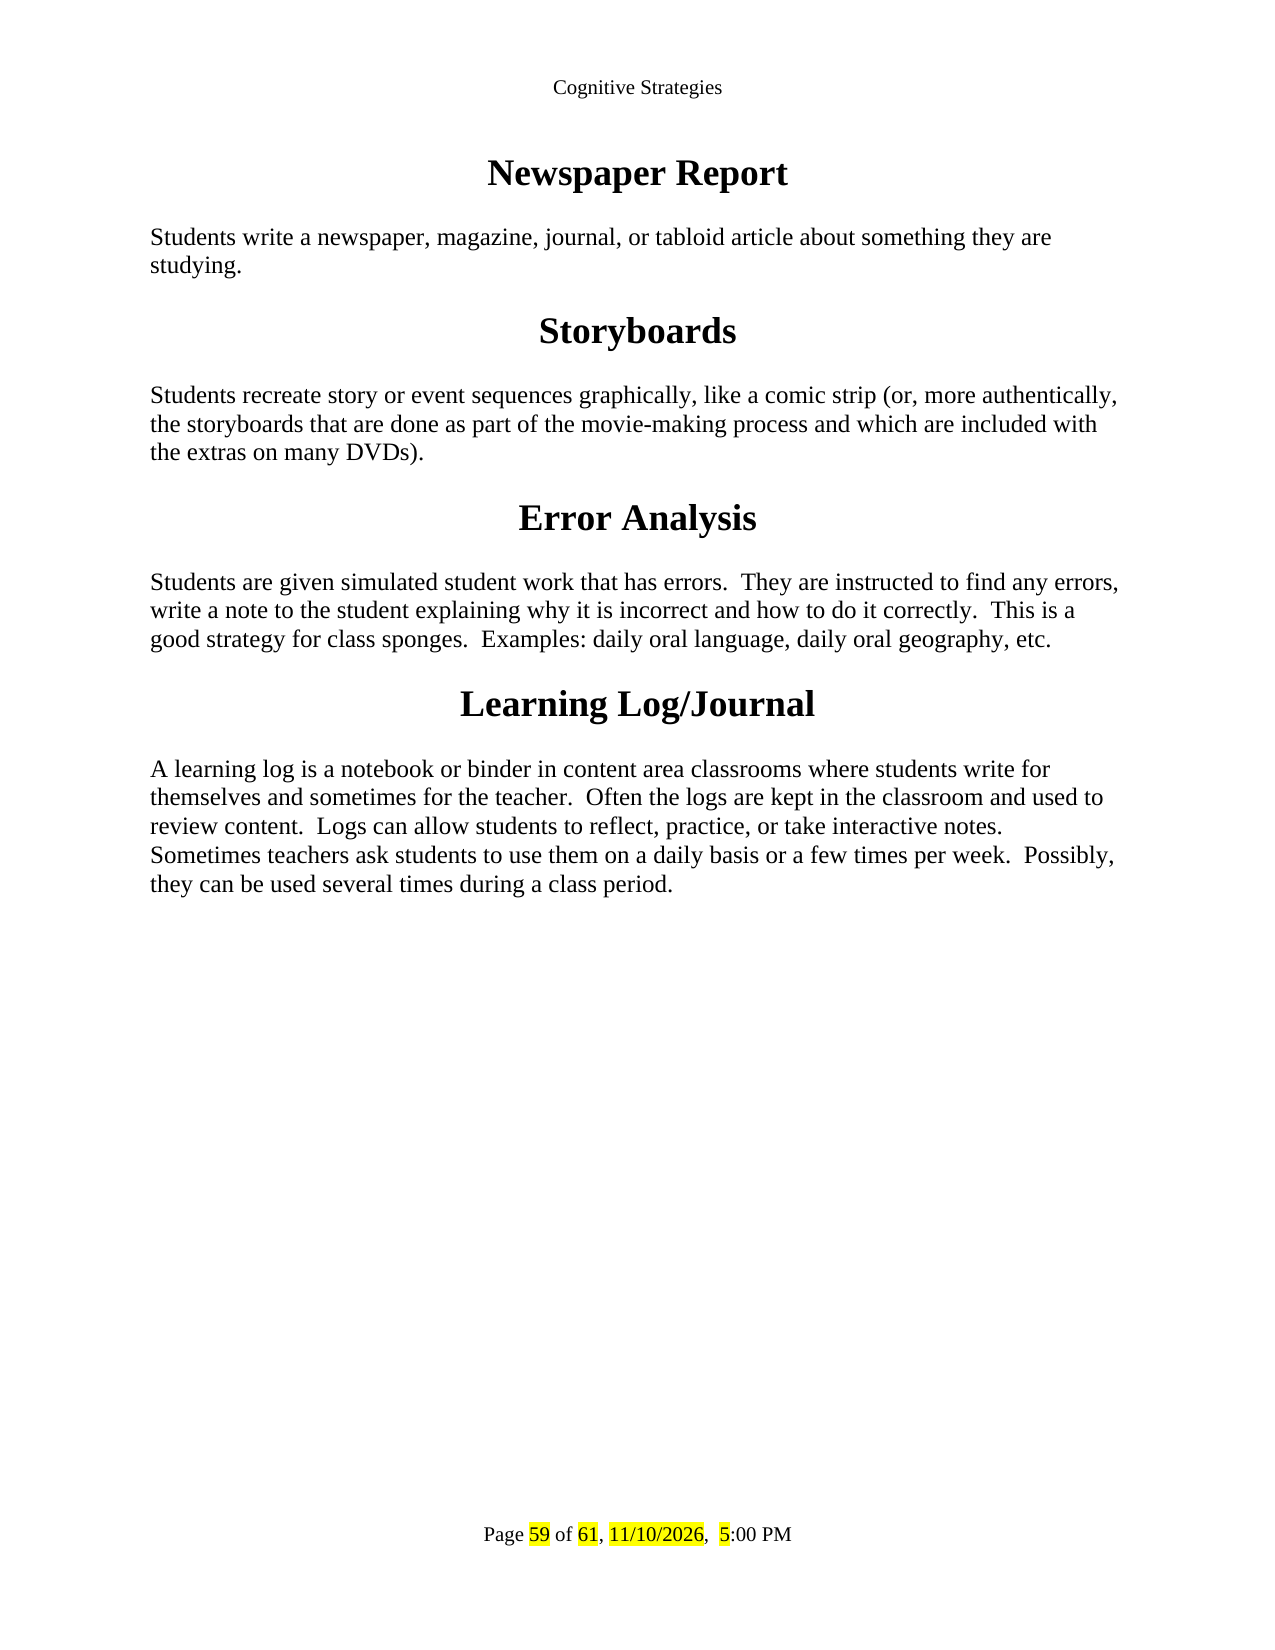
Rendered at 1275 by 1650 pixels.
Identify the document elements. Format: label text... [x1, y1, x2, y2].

subtitle Students recreate story or event sequences graphically, like a comic strip (or, more authentically, the storyboards that are done as part of the movie-making process and which are included with the extras on many DVDs). [150, 380, 1125, 466]
subtitle A learning log is a notebook or binder in content area classrooms where students write for themselves and sometimes for the teacher. Often the logs are kept in the classroom and used to review content. Logs can allow students to reflect, practice, or take interactive notes. Sometimes teachers ask students to use them on a daily basis or a few times per week. Possibly, they can be used several times during a class period. [150, 754, 1125, 897]
subtitle Error Analysis [150, 495, 1125, 538]
subtitle Students write a newspaper, magazine, journal, or tabloid article about something they are studying. [150, 222, 1125, 279]
subtitle Storyboards [150, 308, 1125, 351]
subtitle Learning Log/Journal [150, 682, 1125, 725]
subtitle Students are given simulated student work that has errors. They are instructed to find any errors, write a note to the student explaining why it is incorrect and how to do it correctly. This is a good strategy for class sponges. Examples: daily oral language, daily oral geography, etc. [150, 567, 1125, 653]
subtitle Newspaper Report [150, 150, 1125, 193]
